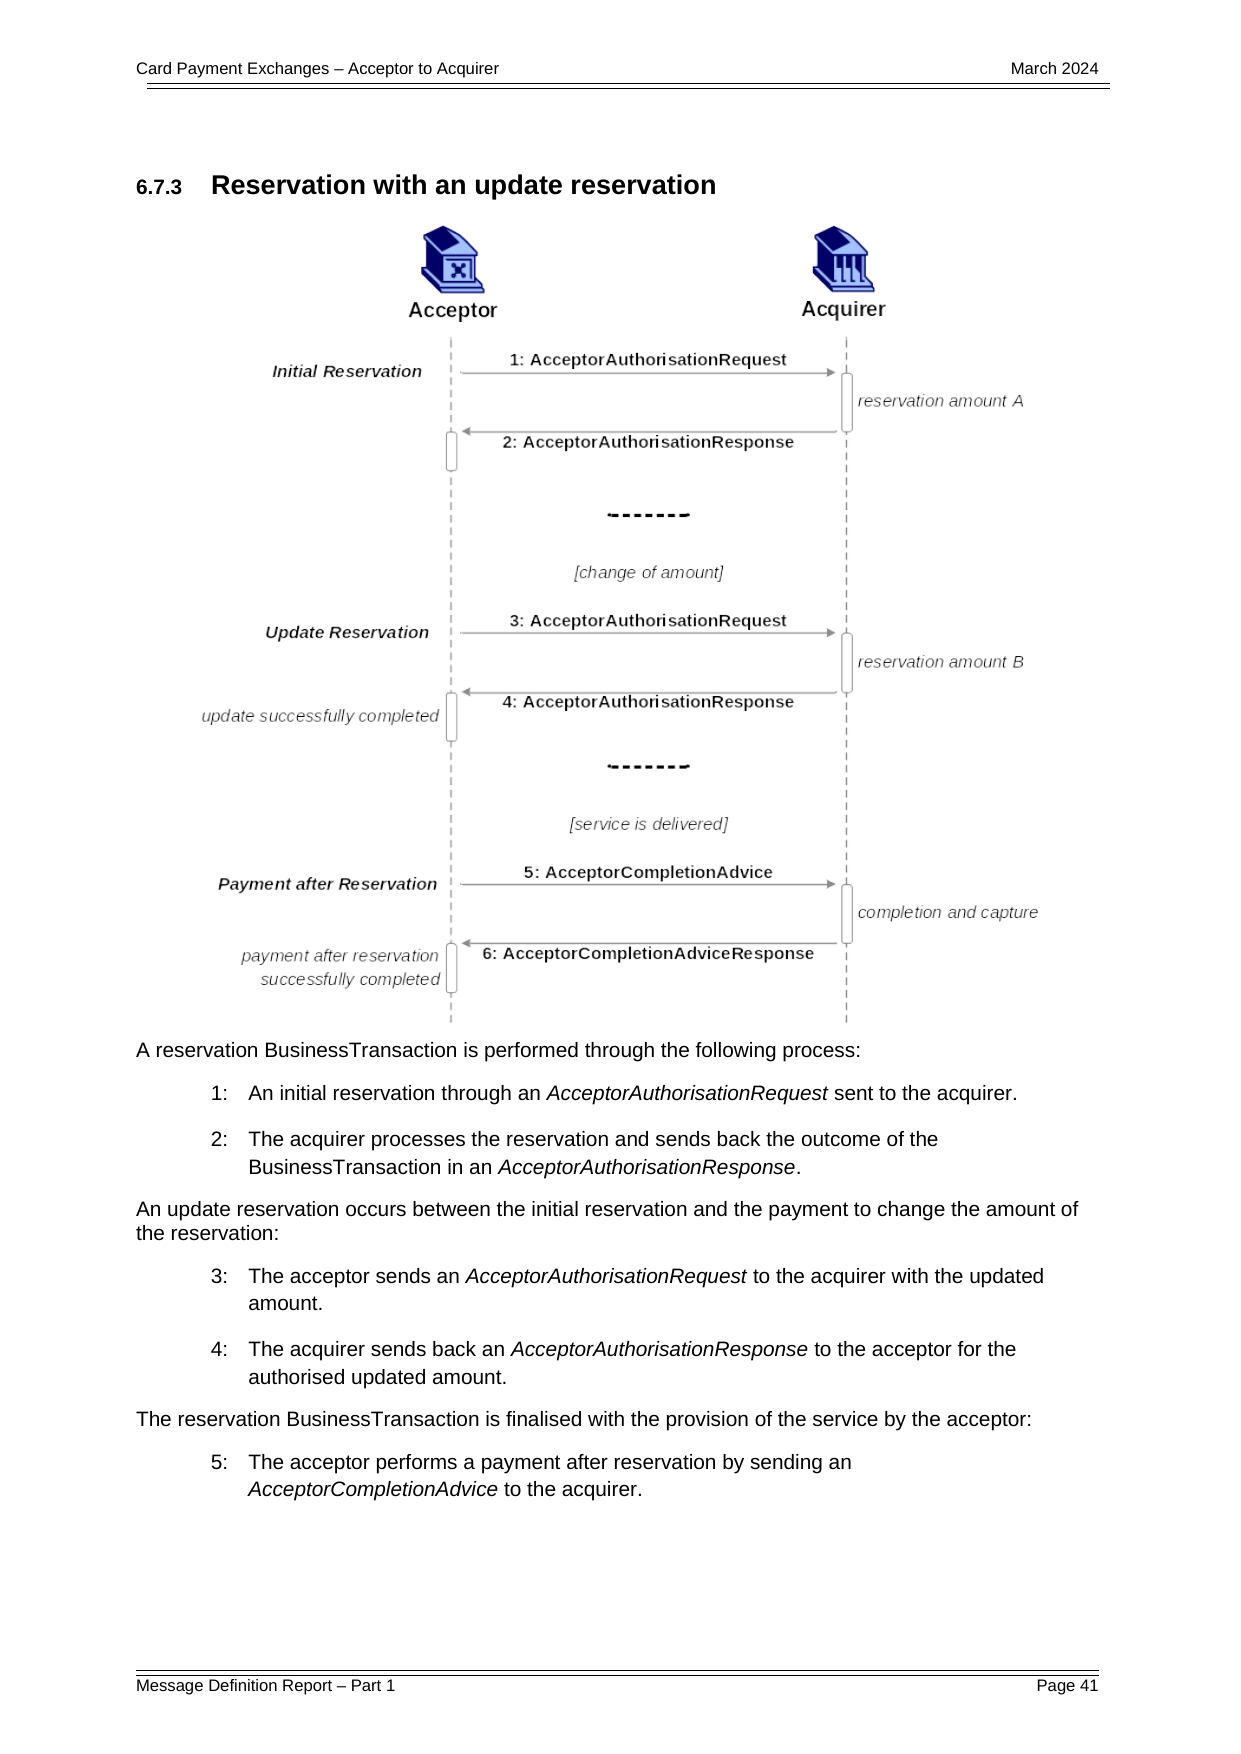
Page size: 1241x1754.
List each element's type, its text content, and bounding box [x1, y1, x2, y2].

text The acceptor performs a payment after reservation by sending an AcceptorCompletionAdvice to the acquirer. [211, 1449, 1104, 1501]
text The acceptor sends an AcceptorAuthorisationRequest to the acquirer with the updated amount. [211, 1263, 1104, 1315]
text The acquirer sends back an AcceptorAuthorisationResponse to the acceptor for the authorised updated amount. [211, 1337, 1104, 1389]
text An update reservation occurs between the initial reservation and the payment to change the amount of the reservation: [136, 1197, 1104, 1245]
list An initial reservation through an AcceptorAuthorisationRequest sent to the acquirer. [211, 1081, 1104, 1105]
subtitle Reservation with an update reservation [136, 169, 1104, 200]
text The reservation BusinessTransaction is finalised with the provision of the service by the acceptor: [136, 1407, 1104, 1431]
list The acquirer processes the reservation and sends back the outcome of the BusinessTransaction in an AcceptorAuthorisationResponse. [211, 1127, 1104, 1179]
text A reservation BusinessTransaction is performed through the following process: [136, 1038, 1104, 1062]
